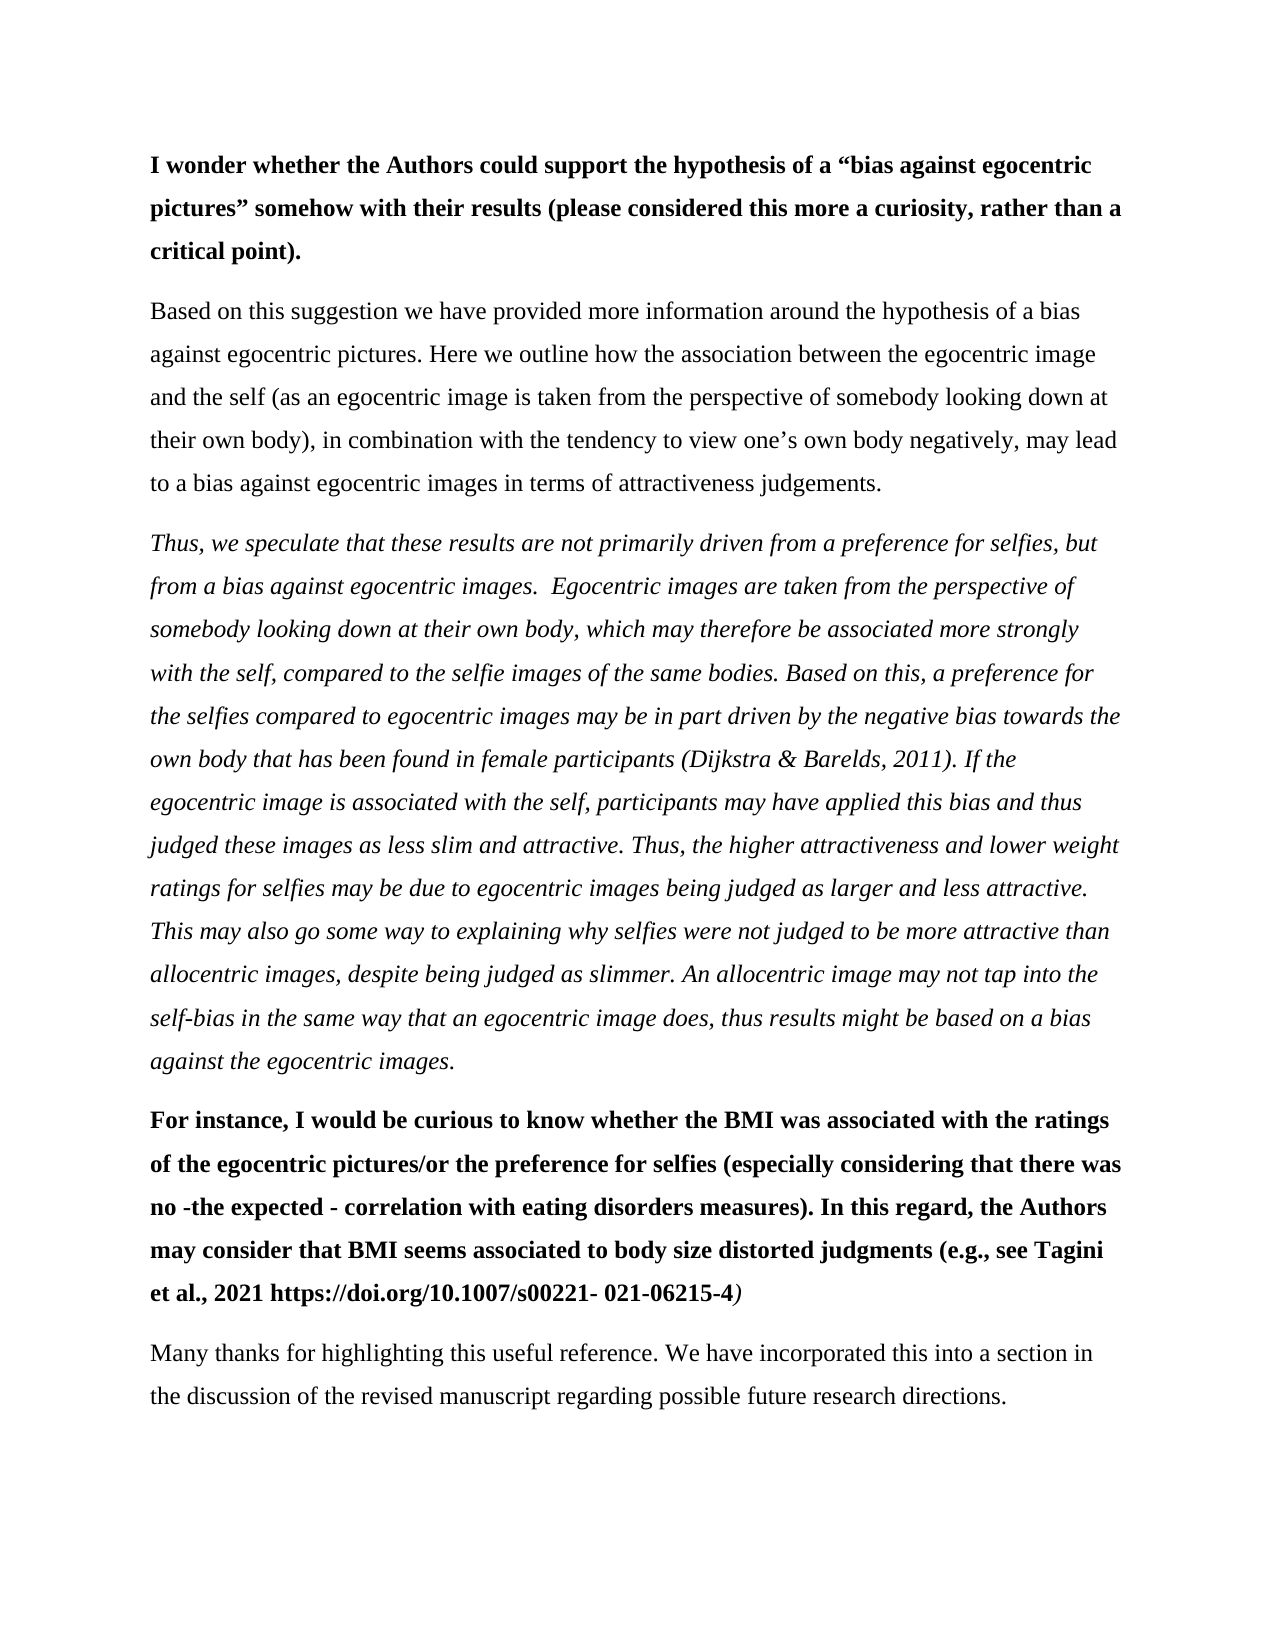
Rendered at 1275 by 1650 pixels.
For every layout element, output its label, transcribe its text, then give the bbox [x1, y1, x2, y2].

text Many thanks for highlighting this useful reference. We have incorporated this into a section in the discussion of the revised manuscript regarding possible future research directions. [150, 1338, 1125, 1410]
text For instance, I would be curious to know whether the BMI was associated with the ratings of the egocentric pictures/or the preference for selfies (especially considering that there was no -the expected - correlation with eating disorders measures). In this regard, the Authors may consider that BMI seems associated to body size distorted judgments (e.g., see Tagini et al., 2021 https://doi.org/10.1007/s00221- 021-06215-4) [150, 1106, 1125, 1307]
text I wonder whether the Authors could support the hypothesis of a “bias against egocentric pictures” somehow with their results (please considered this more a curiosity, rather than a critical point). [150, 150, 1125, 265]
text Based on this suggestion we have provided more information around the hypothesis of a bias against egocentric pictures. Here we outline how the association between the egocentric image and the self (as an egocentric image is taken from the perspective of somebody looking down at their own body), in combination with the tendency to view one’s own body negatively, may lead to a bias against egocentric images in terms of attractiveness judgements. [150, 296, 1125, 497]
text Thus, we speculate that these results are not primarily driven from a preference for selfies, but from a bias against egocentric images. Egocentric images are taken from the perspective of somebody looking down at their own body, which may therefore be associated more strongly with the self, compared to the selfie images of the same bodies. Based on this, a preference for the selfies compared to egocentric images may be in part driven by the negative bias towards the own body that has been found in female participants (Dijkstra & Barelds, 2011). If the egocentric image is associated with the self, participants may have applied this bias and thus judged these images as less slim and attractive. Thus, the higher attractiveness and lower weight ratings for selfies may be due to egocentric images being judged as larger and less attractive. This may also go some way to explaining why selfies were not judged to be more attractive than allocentric images, despite being judged as slimmer. An allocentric image may not tap into the self-bias in the same way that an egocentric image does, thus results might be based on a bias against the egocentric images. [150, 528, 1125, 1074]
